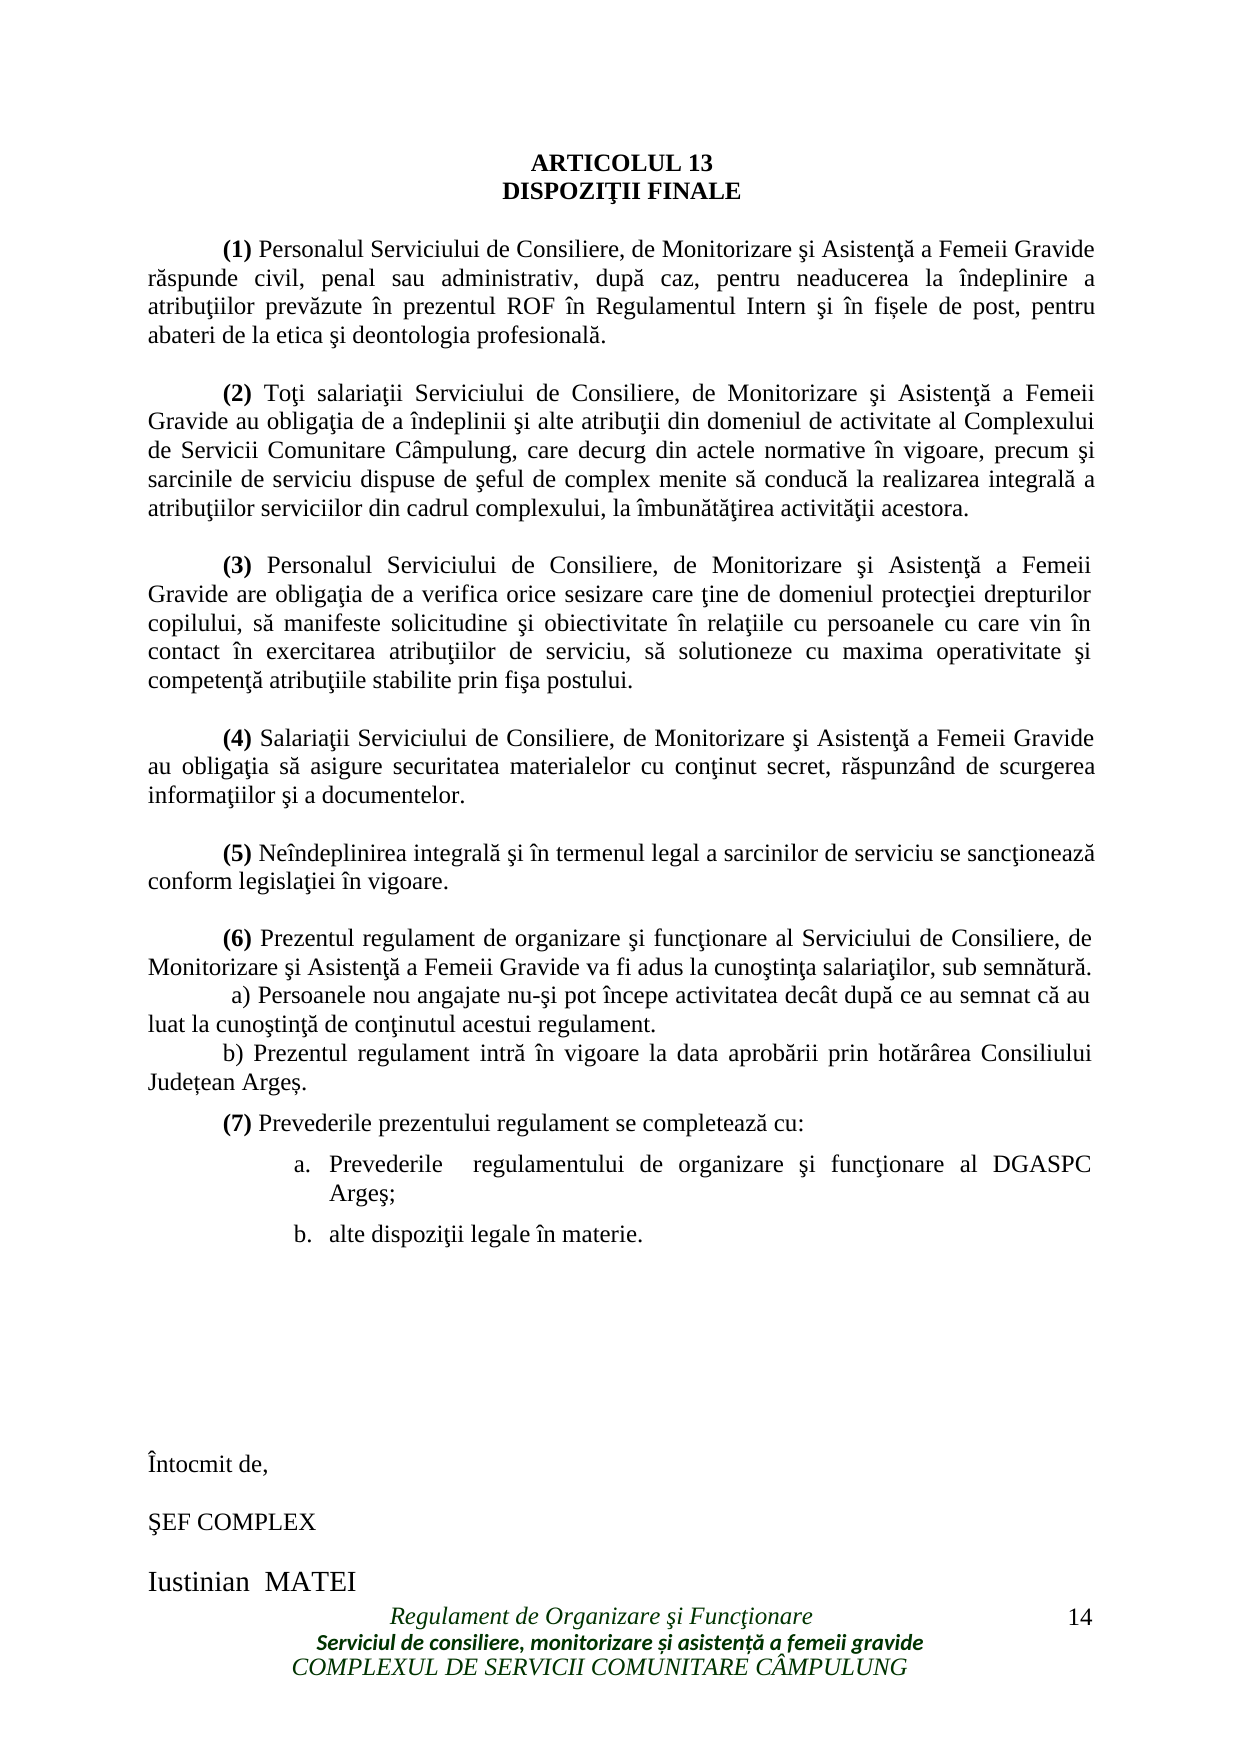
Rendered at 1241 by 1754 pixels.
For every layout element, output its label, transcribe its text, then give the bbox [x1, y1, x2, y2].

text (2) Toţi salariaţii Serviciului de Consiliere, de Monitorizare şi Asistenţă a Femeii Gravide au obligaţia de a îndeplinii şi alte atribuţii din domeniul de activitate al Complexului de Servicii Comunitare Câmpulung, care decurg din actele normative în vigoare, precum şi sarcinile de serviciu dispuse de şeful de complex menite să conducă la realizarea integrală a atribuţiilor serviciilor din cadrul complexului, la îmbunătăţirea activităţii acestora. [148, 378, 1096, 521]
text (4) Salariaţii Serviciului de Consiliere, de Monitorizare şi Asistenţă a Femeii Gravide au obligaţia să asigure securitatea materialelor cu conţinut secret, răspunzând de scurgerea informaţiilor şi a documentelor. [148, 723, 1096, 809]
text ARTICOLUL 13 [148, 148, 1096, 176]
text (6) Prezentul regulament de organizare şi funcţionare al Serviciului de Consiliere, de Monitorizare şi Asistenţă a Femeii Gravide va fi adus la cunoştinţa salariaţilor, sub semnătură. [148, 923, 1093, 981]
text (7) Prevederile prezentului regulament se completează cu: [148, 1108, 1093, 1137]
text Întocmit de, [148, 1449, 1093, 1478]
text ŞEF COMPLEX [148, 1507, 1093, 1536]
text Iustinian MATEI [148, 1564, 1093, 1598]
text a) Persoanele nou angajate nu-şi pot începe activitatea decât după ce au semnat că au luat la cunoştinţă de conţinutul acestui regulament. [148, 981, 1093, 1038]
text DISPOZIŢII FINALE [148, 176, 1096, 205]
text (5) Neîndeplinirea integrală şi în termenul legal a sarcinilor de serviciu se sancţionează conform legislaţiei în vigoare. [148, 838, 1096, 895]
text (1) Personalul Serviciului de Consiliere, de Monitorizare şi Asistenţă a Femeii Gravide răspunde civil, penal sau administrativ, după caz, pentru neaducerea la îndeplinire a atribuţiilor prevăzute în prezentul ROF în Regulamentul Intern şi în fișele de post, pentru abateri de la etica şi deontologia profesională. [148, 234, 1096, 349]
text (3) Personalul Serviciului de Consiliere, de Monitorizare şi Asistenţă a Femeii Gravide are obligaţia de a verifica orice sesizare care ţine de domeniul protecţiei drepturilor copilului, să manifeste solicitudine şi obiectivitate în relaţiile cu persoanele cu care vin în contact în exercitarea atribuţiilor de serviciu, să solutioneze cu maxima operativitate şi competenţă atribuţiile stabilite prin fişa postului. [148, 550, 1093, 694]
list alte dispoziţii legale în materie. [293, 1219, 1093, 1248]
text b) Prezentul regulament intră în vigoare la data aprobării prin hotărârea Consiliului Județean Argeș. [148, 1038, 1093, 1096]
list Prevederile regulamentului de organizare şi funcţionare al DGASPC Argeş; [293, 1149, 1093, 1207]
